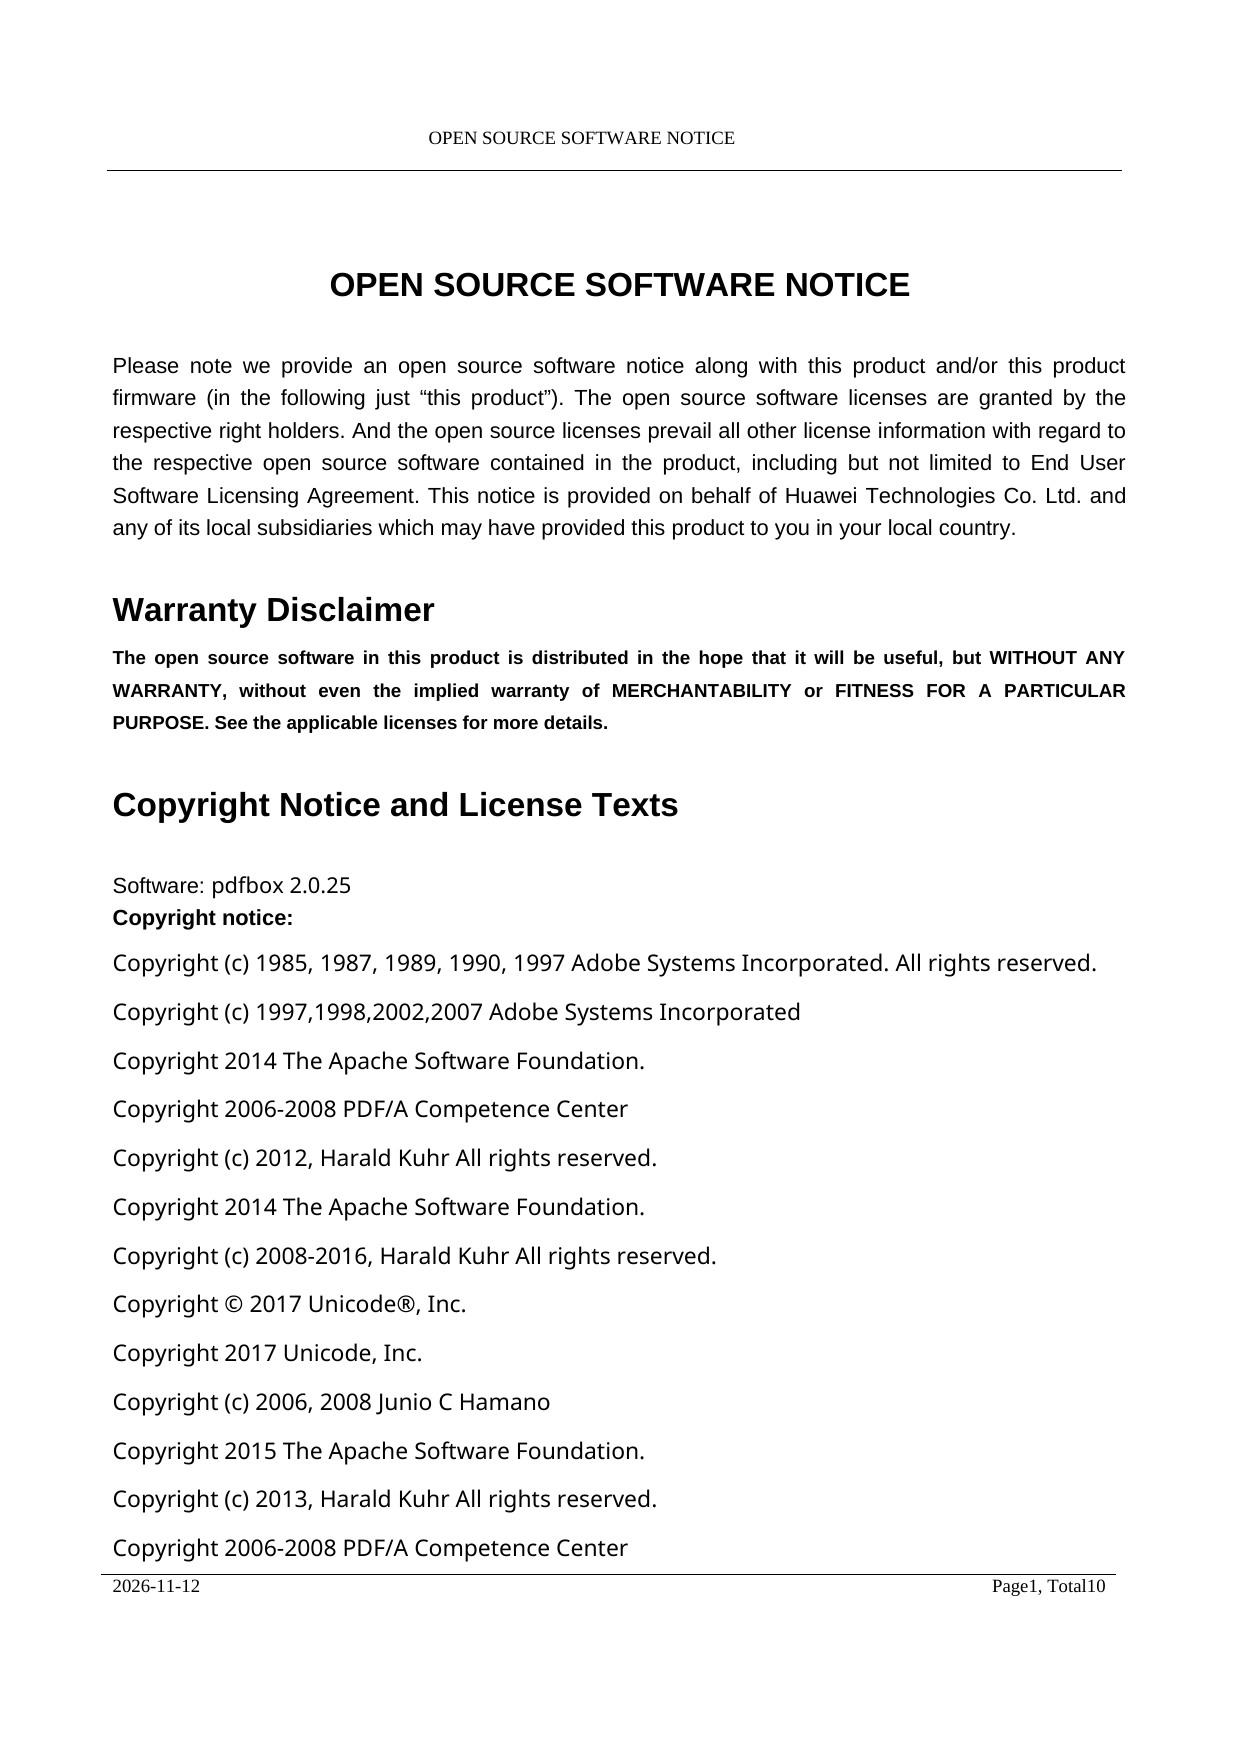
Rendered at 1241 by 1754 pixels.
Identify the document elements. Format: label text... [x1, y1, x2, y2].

text The open source software in this product is distributed in the hope that it will be useful, but WITHOUT ANY WARRANTY, without even the implied warranty of MERCHANTABILITY or FITNESS FOR A PARTICULAR PURPOSE. See the applicable licenses for more details. [112, 641, 1128, 739]
text Copyright notice: [112, 901, 1128, 934]
text Please note we provide an open source software notice along with this product and/or this product firmware (in the following just “this product”). The open source software licenses are granted by the respective right holders. And the open source licenses prevail all other license information with regard to the respective open source software contained in the product, including but not limited to End User Software Licensing Agreement. This notice is provided on behalf of Huawei Technologies Co. Ltd. and any of its local subsidiaries which may have provided this product to you in your local country. [112, 349, 1128, 544]
text Copyright Notice and License Texts [112, 771, 1128, 836]
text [112, 947, 1128, 1564]
text OPEN SOURCE SOFTWARE NOTICE [112, 251, 1128, 316]
text Software: pdfbox 2.0.25 [112, 869, 1128, 901]
text Warranty Disclaimer [112, 576, 1128, 641]
